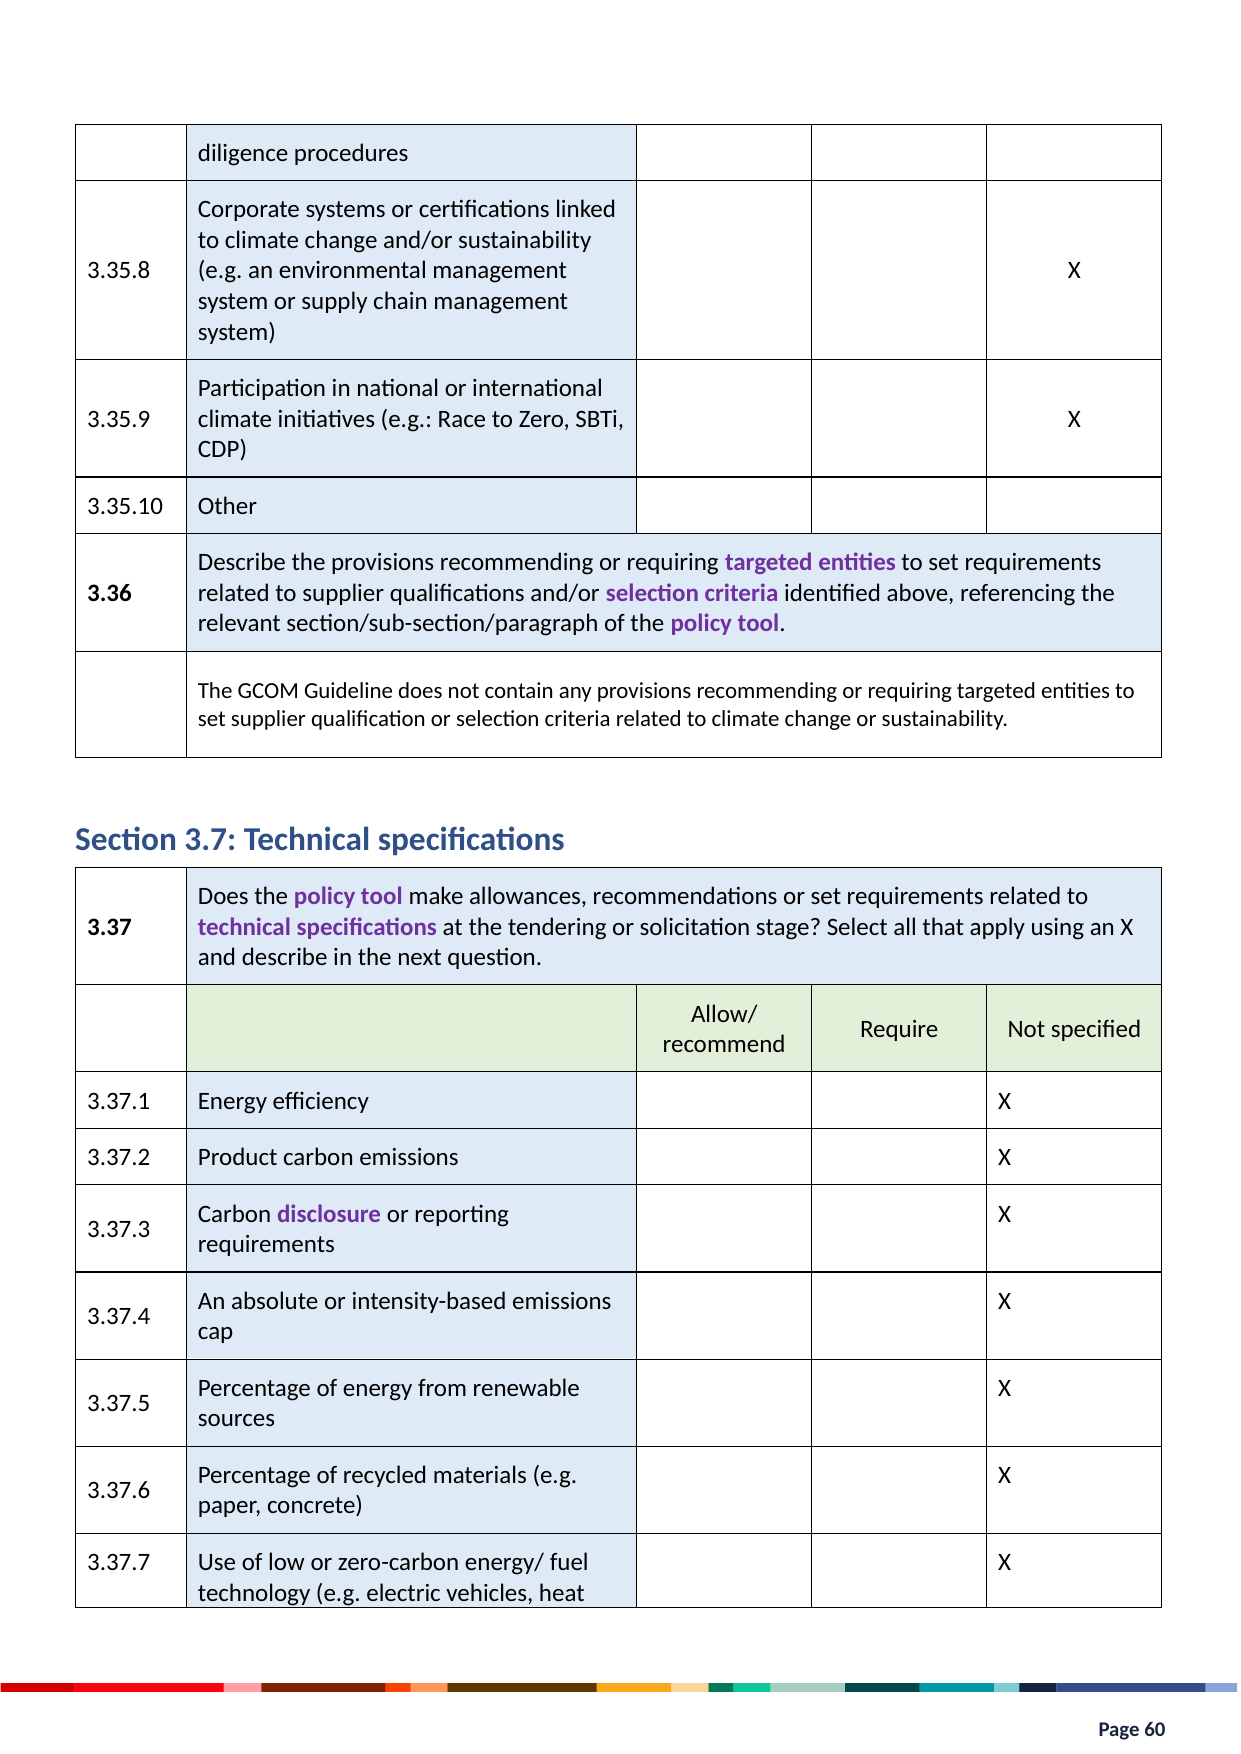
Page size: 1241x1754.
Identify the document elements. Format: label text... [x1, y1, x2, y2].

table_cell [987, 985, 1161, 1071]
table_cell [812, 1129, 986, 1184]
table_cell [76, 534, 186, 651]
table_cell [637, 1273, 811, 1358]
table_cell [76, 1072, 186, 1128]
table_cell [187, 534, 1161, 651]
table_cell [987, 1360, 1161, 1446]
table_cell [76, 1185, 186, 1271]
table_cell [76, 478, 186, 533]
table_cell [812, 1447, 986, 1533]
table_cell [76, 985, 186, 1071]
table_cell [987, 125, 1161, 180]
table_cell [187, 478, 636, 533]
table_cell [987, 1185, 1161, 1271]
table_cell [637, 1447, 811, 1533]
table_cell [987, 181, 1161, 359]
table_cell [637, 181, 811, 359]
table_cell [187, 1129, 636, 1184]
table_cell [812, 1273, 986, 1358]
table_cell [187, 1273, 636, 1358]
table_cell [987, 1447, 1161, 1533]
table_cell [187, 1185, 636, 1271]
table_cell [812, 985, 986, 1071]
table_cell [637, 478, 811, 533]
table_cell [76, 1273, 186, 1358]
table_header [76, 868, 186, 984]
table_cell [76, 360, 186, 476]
picture [0, 1683, 1236, 1692]
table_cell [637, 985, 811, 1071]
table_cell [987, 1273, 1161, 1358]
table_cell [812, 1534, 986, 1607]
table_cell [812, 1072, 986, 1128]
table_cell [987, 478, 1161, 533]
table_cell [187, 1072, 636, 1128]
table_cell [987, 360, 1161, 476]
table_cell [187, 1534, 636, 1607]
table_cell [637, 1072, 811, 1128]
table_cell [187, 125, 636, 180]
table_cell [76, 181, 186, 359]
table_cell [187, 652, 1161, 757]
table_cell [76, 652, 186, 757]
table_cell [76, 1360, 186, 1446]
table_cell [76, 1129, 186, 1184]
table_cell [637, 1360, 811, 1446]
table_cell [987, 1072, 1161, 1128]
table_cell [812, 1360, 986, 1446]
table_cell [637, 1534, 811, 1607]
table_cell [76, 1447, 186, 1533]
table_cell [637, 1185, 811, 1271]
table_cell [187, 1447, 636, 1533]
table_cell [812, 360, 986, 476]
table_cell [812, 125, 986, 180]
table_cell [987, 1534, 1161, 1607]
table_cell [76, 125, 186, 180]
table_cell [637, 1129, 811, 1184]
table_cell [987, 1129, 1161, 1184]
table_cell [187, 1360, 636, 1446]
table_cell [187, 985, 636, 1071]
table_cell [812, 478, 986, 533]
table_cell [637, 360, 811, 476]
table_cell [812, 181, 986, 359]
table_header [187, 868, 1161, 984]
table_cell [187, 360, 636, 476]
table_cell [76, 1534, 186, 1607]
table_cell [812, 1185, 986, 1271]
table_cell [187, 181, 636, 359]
subtitle Section 3.7: Technical specifications [75, 817, 1165, 858]
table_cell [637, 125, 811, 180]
